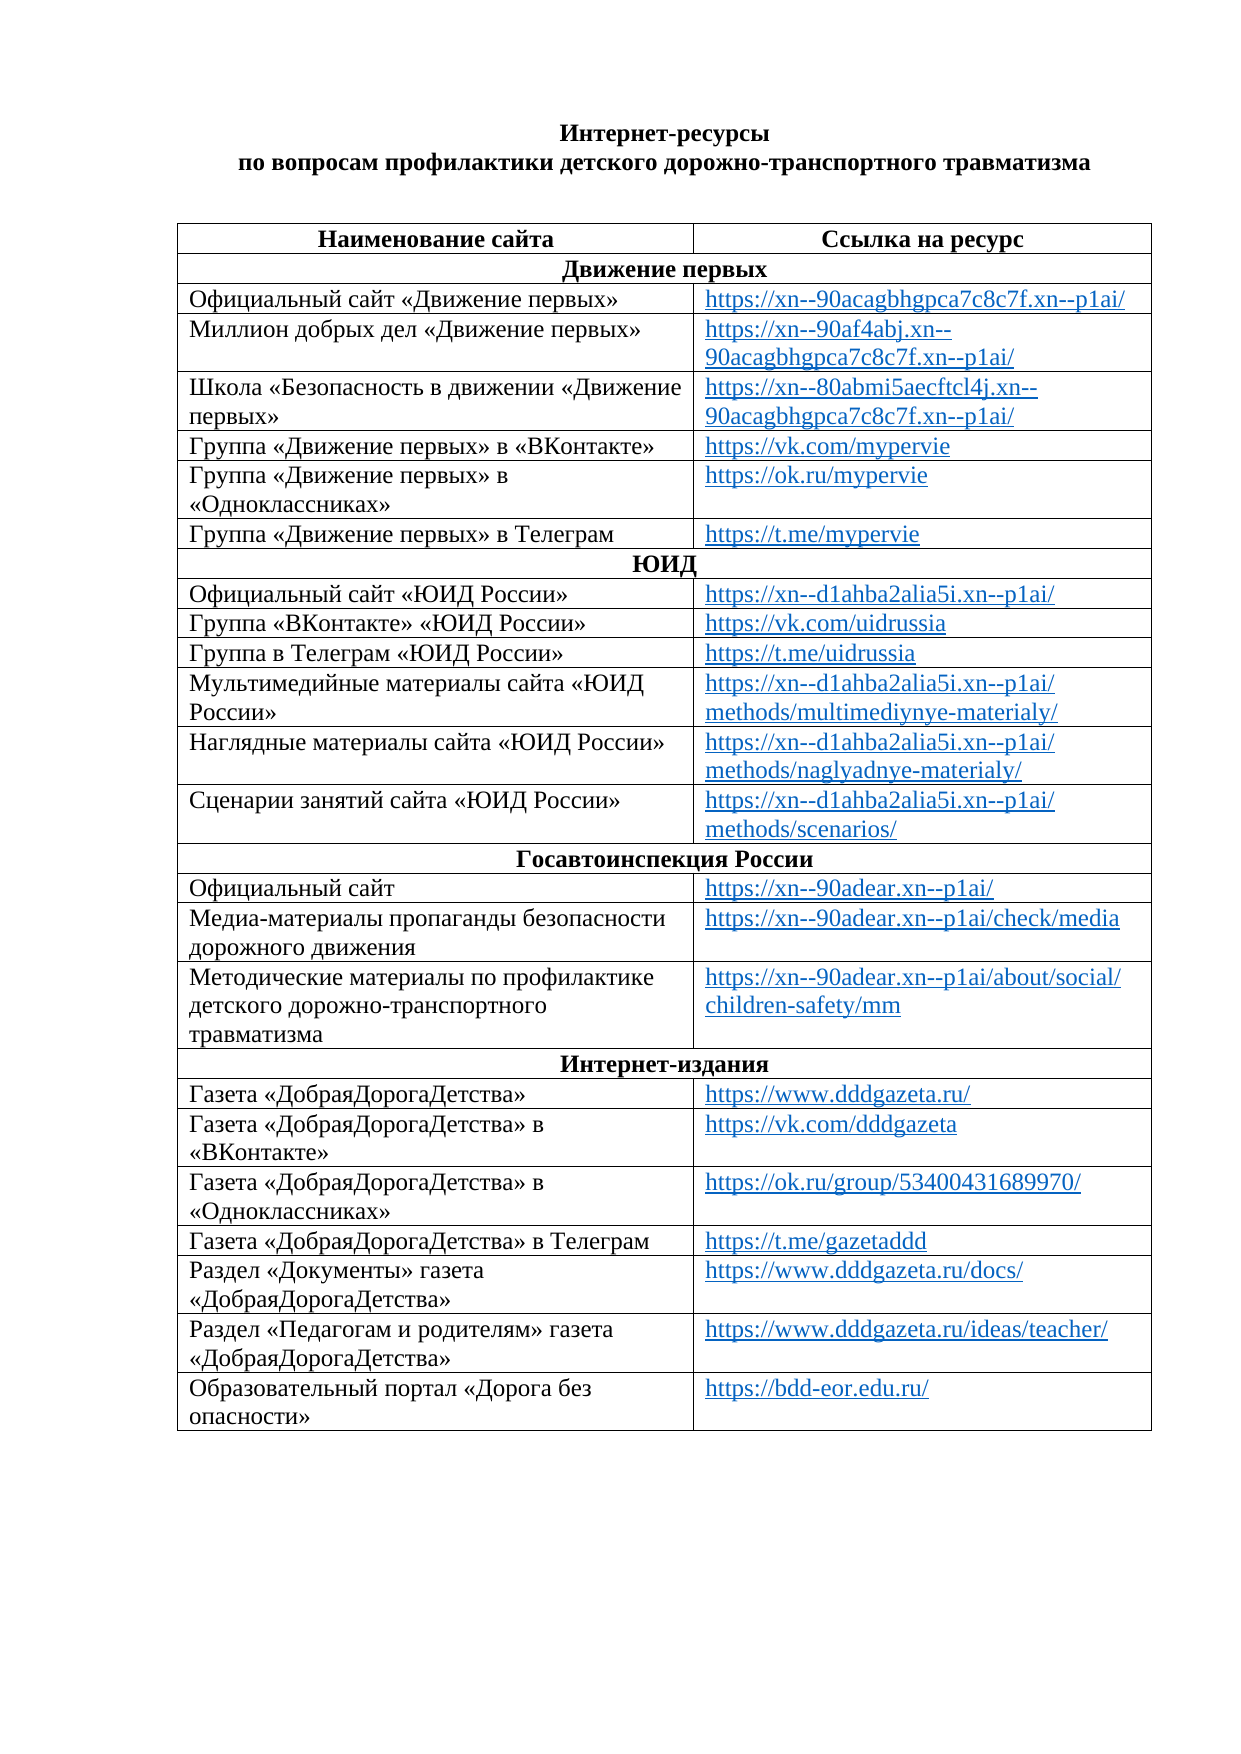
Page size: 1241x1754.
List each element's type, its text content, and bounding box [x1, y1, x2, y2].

table_cell https://t.me/gazetaddd [694, 1226, 1151, 1254]
table_cell https://xn--90adear.xn--p1ai/ [694, 874, 1151, 902]
table_cell https://xn--d1ahba2alia5i.xn--p1ai/ [694, 579, 1151, 607]
table_cell https://xn--90acagbhgpca7c8c7f.xn--p1ai/ [694, 284, 1151, 313]
table_cell Образовательный портал «Дорога без опасности» [178, 1373, 693, 1430]
table_cell Сценарии занятий сайта «ЮИД России» [178, 785, 693, 843]
table_cell Наглядные материалы сайта «ЮИД России» [178, 727, 693, 784]
table_cell https://xn--80abmi5aecftcl4j.xn--90acagbhgpca7c8c7f.xn--p1ai/ [694, 372, 1151, 430]
table_cell https://ok.ru/group/53400431689970/ [694, 1167, 1151, 1225]
table_cell Официальный сайт [178, 874, 693, 902]
table_cell https://xn--d1ahba2alia5i.xn--p1ai/methods/multimediynye-materialy/ [694, 668, 1151, 726]
table_cell https://t.me/uidrussia [694, 638, 1151, 667]
table_cell Движение первых [178, 254, 1151, 283]
table_cell Газета «ДобраяДорогаДетства» [178, 1079, 693, 1108]
table_cell Газета «ДобраяДорогаДетства» в Телеграм [178, 1226, 693, 1254]
table_cell https://xn--90adear.xn--p1ai/check/media [694, 903, 1151, 961]
text Интернет-ресурсы [177, 118, 1152, 147]
table_cell Миллион добрых дел «Движение первых» [178, 314, 693, 371]
table_cell https://www.dddgazeta.ru/docs/ [694, 1256, 1151, 1313]
text по вопросам профилактики детского дорожно-транспортного травматизма [177, 147, 1152, 176]
table_cell Группа «Движение первых» в Телеграм [178, 519, 693, 548]
table_cell ЮИД [178, 549, 1151, 578]
table_cell https://www.dddgazeta.ru/ [694, 1079, 1151, 1108]
table_header Наименование сайта [178, 224, 693, 253]
table_cell https://xn--90af4abj.xn--90acagbhgpca7c8c7f.xn--p1ai/ [694, 314, 1151, 371]
table_cell https://vk.com/dddgazeta [694, 1109, 1151, 1166]
table_cell https://www.dddgazeta.ru/ideas/teacher/ [694, 1314, 1151, 1372]
table_cell Раздел «Документы» газета «ДобраяДорогаДетства» [178, 1256, 693, 1313]
table_header Ссылка на ресурс [694, 224, 1151, 253]
table_cell Медиа-материалы пропаганды безопасности дорожного движения [178, 903, 693, 961]
table_cell https://xn--d1ahba2alia5i.xn--p1ai/methods/naglyadnye-materialy/ [694, 727, 1151, 784]
table_cell Раздел «Педагогам и родителям» газета «ДобраяДорогаДетства» [178, 1314, 693, 1372]
table_cell Газета «ДобраяДорогаДетства» в «Одноклассниках» [178, 1167, 693, 1225]
table_cell Группа в Телеграм «ЮИД России» [178, 638, 693, 667]
table_cell Госавтоинспекция России [178, 844, 1151, 872]
table_cell Официальный сайт «ЮИД России» [178, 579, 693, 607]
table_cell Группа «ВКонтакте» «ЮИД России» [178, 609, 693, 637]
table_cell https://xn--90adear.xn--p1ai/about/social/children-safety/mm [694, 962, 1151, 1048]
table_cell https://xn--d1ahba2alia5i.xn--p1ai/methods/scenarios/ [694, 785, 1151, 843]
table_cell https://vk.com/uidrussia [694, 609, 1151, 637]
table_cell Методические материалы по профилактике детского дорожно-транспортного травматизма [178, 962, 693, 1048]
table_cell https://vk.com/mypervie [694, 431, 1151, 459]
table_cell Группа «Движение первых» в «ВКонтакте» [178, 431, 693, 459]
table_cell Мультимедийные материалы сайта «ЮИД России» [178, 668, 693, 726]
table_cell Группа «Движение первых» в «Одноклассниках» [178, 461, 693, 518]
table_cell Газета «ДобраяДорогаДетства» в «ВКонтакте» [178, 1109, 693, 1166]
table_cell Школа «Безопасность в движении «Движение первых» [178, 372, 693, 430]
table_cell Интернет-издания [178, 1049, 1151, 1078]
table_cell https://ok.ru/mypervie [694, 461, 1151, 518]
table_cell Официальный сайт «Движение первых» [178, 284, 693, 313]
table_cell https://bdd-eor.edu.ru/ [694, 1373, 1151, 1430]
table_cell https://t.me/mypervie [694, 519, 1151, 548]
